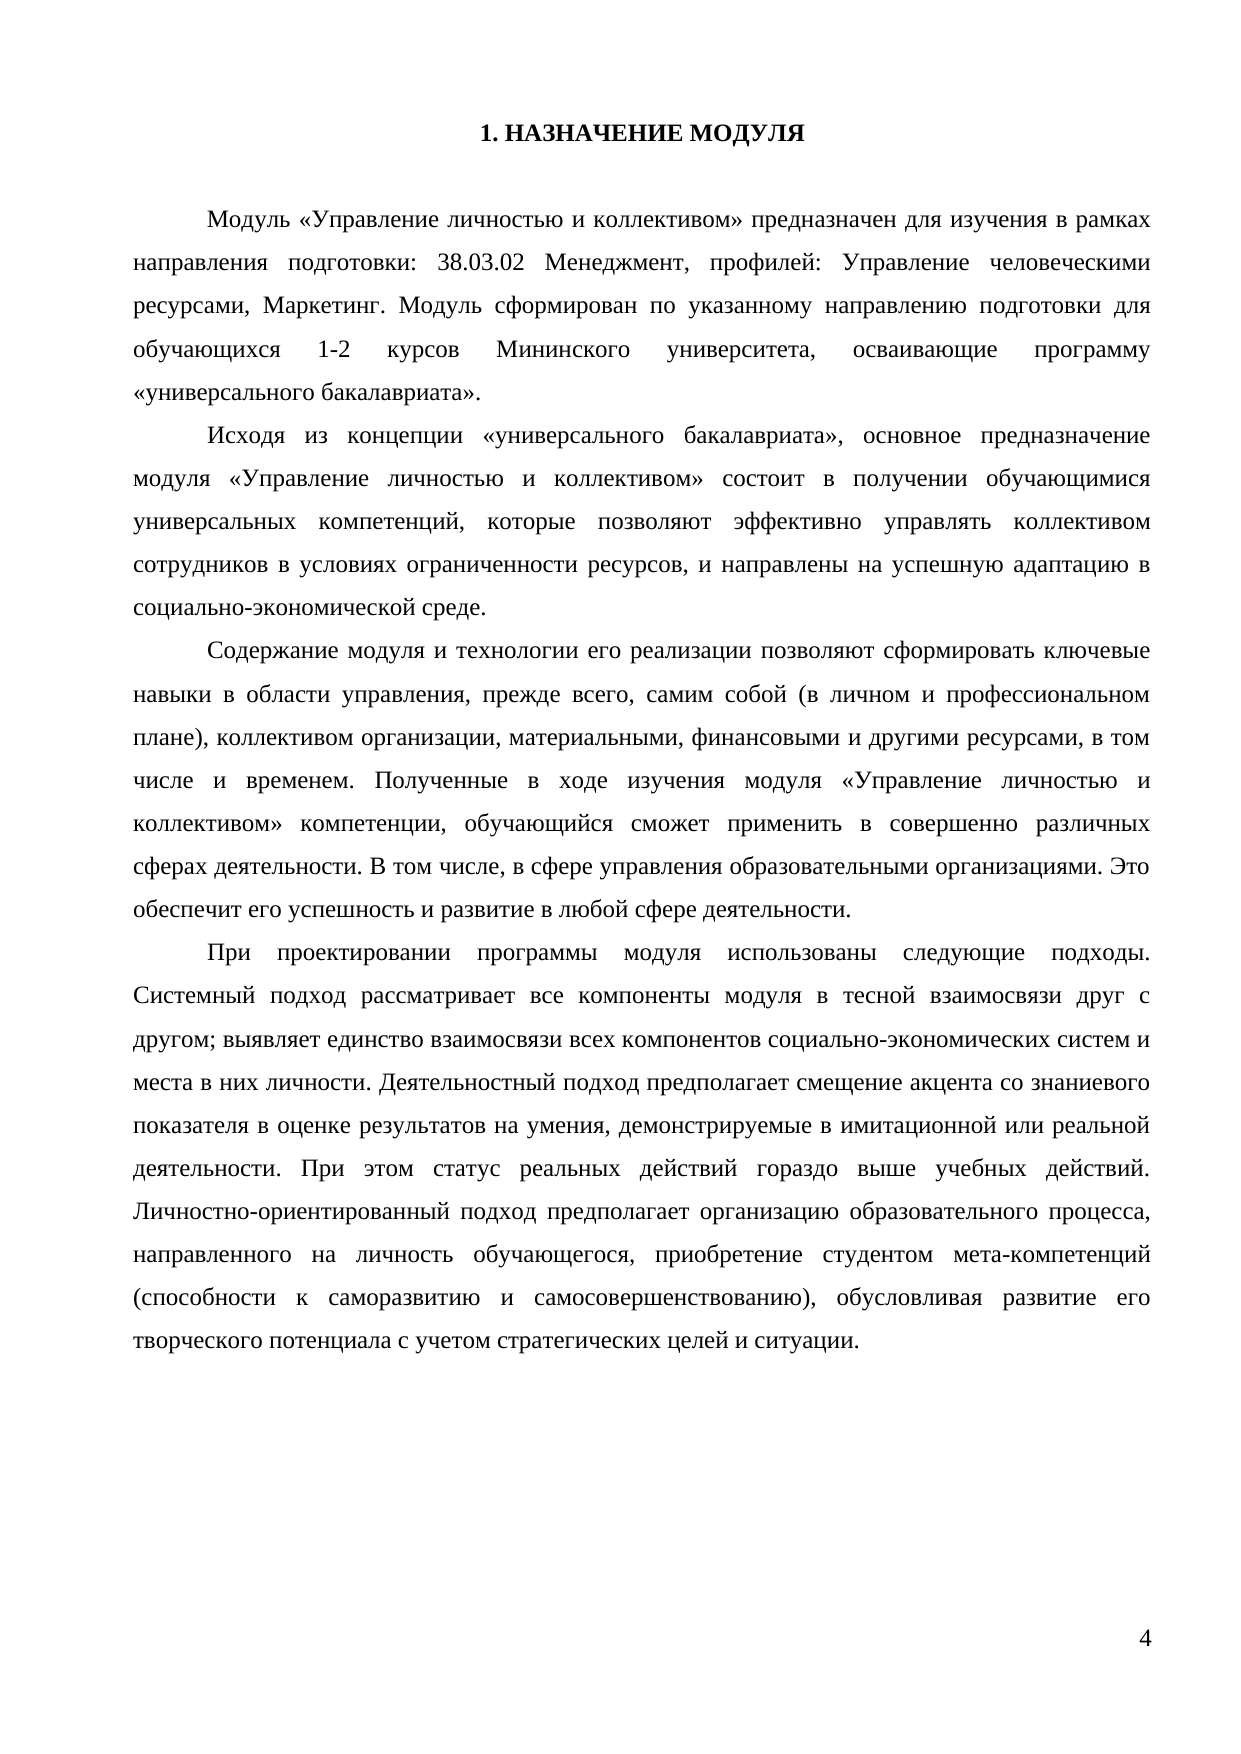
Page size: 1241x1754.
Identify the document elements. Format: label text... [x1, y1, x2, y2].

text Модуль «Управление личностью и коллективом» предназначен для изучения в рамках направления подготовки: 38.03.02 Менеджмент, профилей: Управление человеческими ресурсами, Маркетинг. Модуль сформирован по указанному направлению подготовки для обучающихся 1-2 курсов Мининского университета, осваивающие программу «универсального бакалавриата». [133, 204, 1152, 406]
text 1. назначение модуля [133, 118, 1152, 147]
text Содержание модуля и технологии его реализации позволяют сформировать ключевые навыки в области управления, прежде всего, самим собой (в личном и профессиональном плане), коллективом организации, материальными, финансовыми и другими ресурсами, в том числе и временем. Полученные в ходе изучения модуля «Управление личностью и коллективом» компетенции, обучающийся сможет применить в совершенно различных сферах деятельности. В том числе, в сфере управления образовательными организациями. Это обеспечит его успешность и развитие в любой сфере деятельности. [133, 636, 1152, 923]
text Исходя из концепции «универсального бакалавриата», основное предназначение модуля «Управление личностью и коллективом» состоит в получении обучающимися универсальных компетенций, которые позволяют эффективно управлять коллективом сотрудников в условиях ограниченности ресурсов, и направлены на успешную адаптацию в социально-экономической среде. [133, 420, 1152, 621]
text При проектировании программы модуля использованы следующие подходы. Системный подход рассматривает все компоненты модуля в тесной взаимосвязи друг с другом; выявляет единство взаимосвязи всех компонентов социально-экономических систем и места в них личности. Деятельностный подход предполагает смещение акцента со знаниевого показателя в оценке результатов на умения, демонстрируемые в имитационной или реальной деятельности. При этом статус реальных действий гораздо выше учебных действий. Личностно-ориентированный подход предполагает организацию образовательного процесса, направленного на личность обучающегося, приобретение студентом мета-компетенций (способности к саморазвитию и самосовершенствованию), обусловливая развитие его творческого потенциала с учетом стратегических целей и ситуации. [133, 937, 1152, 1354]
